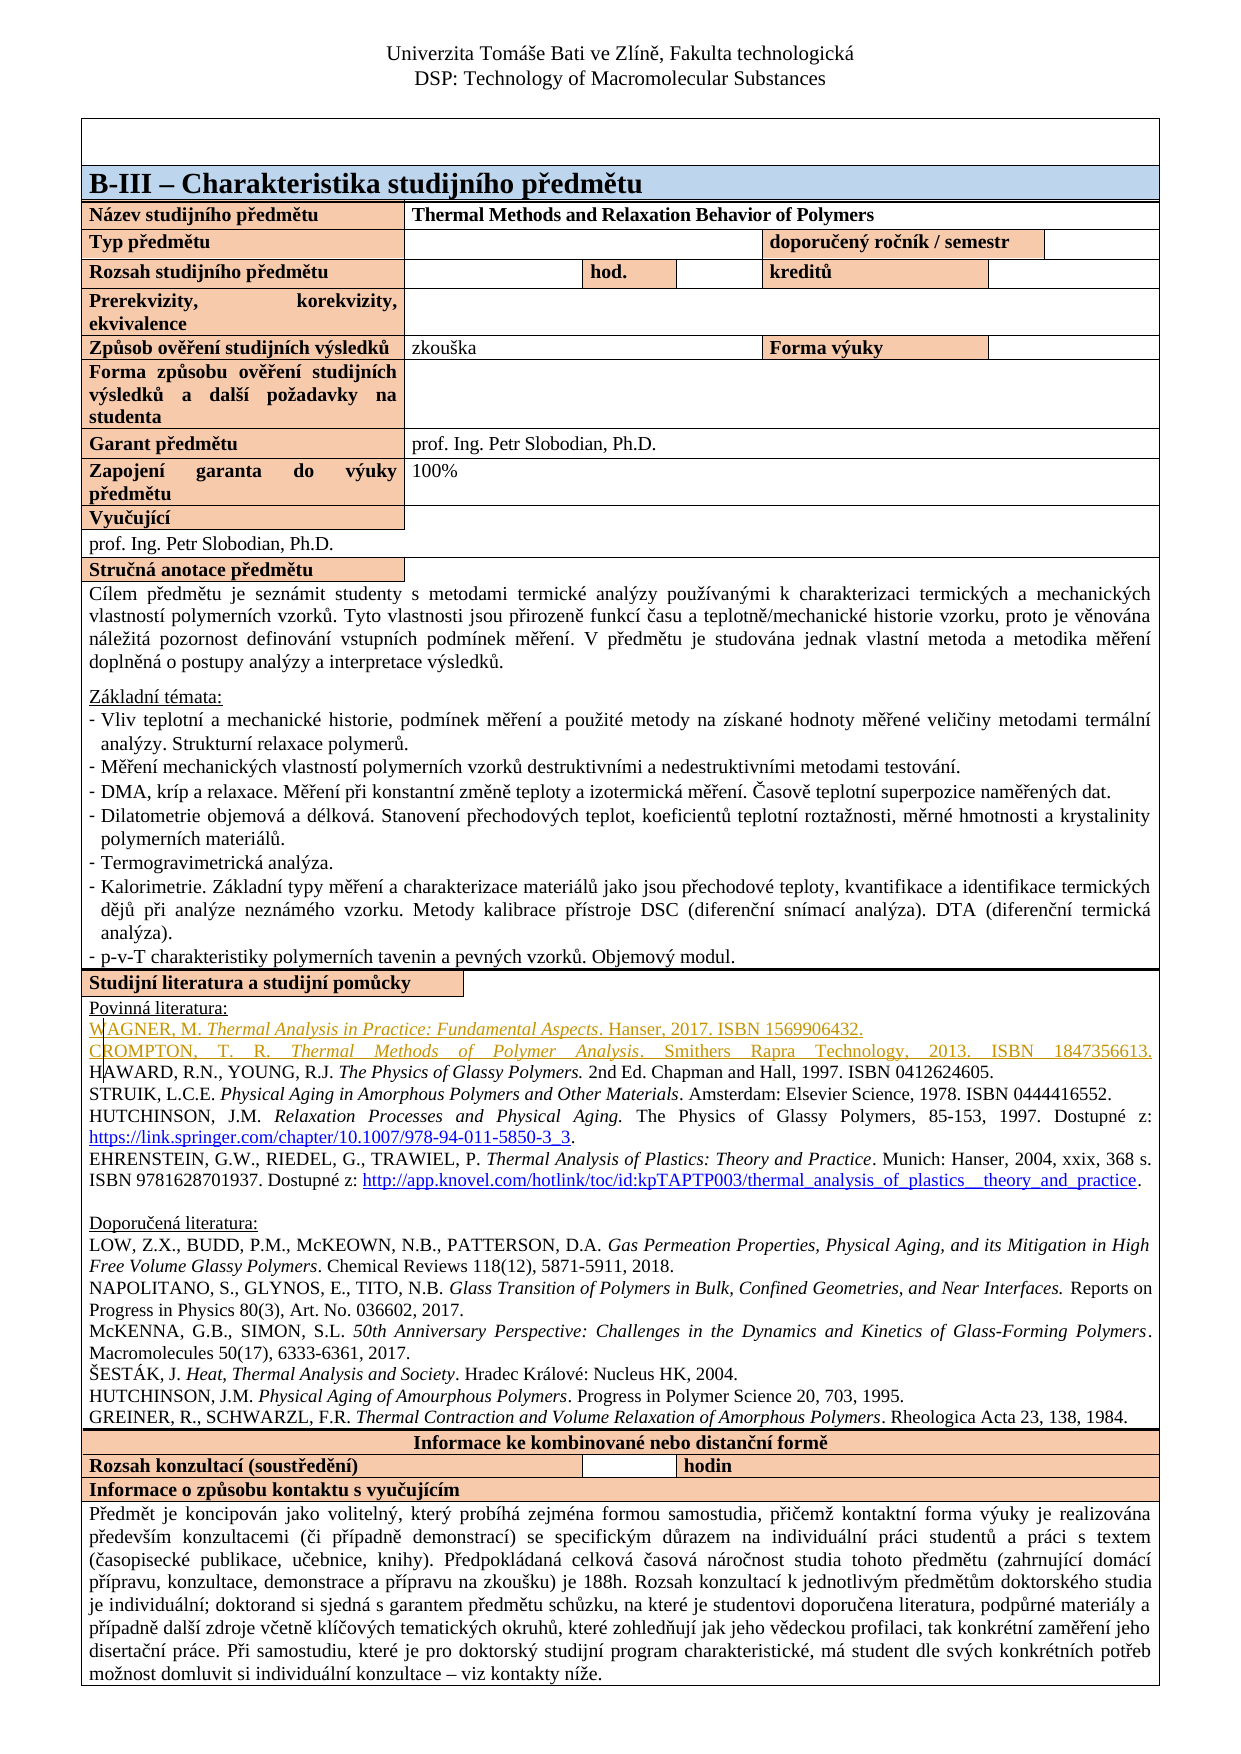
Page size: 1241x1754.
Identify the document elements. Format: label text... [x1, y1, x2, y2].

table_cell zkouška [405, 336, 762, 359]
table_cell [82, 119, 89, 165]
table_cell B-III – Charakteristika studijního předmětu [82, 166, 1159, 199]
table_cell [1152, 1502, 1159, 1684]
table_cell hod. [583, 260, 676, 288]
table_cell [405, 289, 1159, 335]
table_cell [464, 971, 1159, 996]
table_cell Stručná anotace předmětu [82, 558, 404, 581]
table_cell kreditů [763, 260, 988, 288]
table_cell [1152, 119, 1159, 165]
table_cell Studijní literatura a studijní pomůcky [82, 971, 463, 996]
table_cell [989, 260, 1159, 288]
table_cell prof. Ing. Petr Slobodian, Ph.D. [405, 429, 1159, 458]
table_cell Prerekvizity, korekvizity, ekvivalence [82, 289, 404, 335]
table_cell Forma způsobu ověření studijních výsledků a další požadavky na studenta [82, 360, 404, 428]
table_cell Cílem předmětu je seznámit studenty s metodami termické analýzy používanými k charakterizaci termických a mechanických vlastností polymerních vzorků. Tyto vlastnosti jsou přirozeně funkcí času a teplotně/mechanické historie vzorku, proto je věnována náležitá pozornost definování vstupních podmínek měření. V předmětu je studována jednak vlastní metoda a metodika měření doplněná o postupy analýzy a interpretace výsledků. Základní témata: Vliv teplotní a mechanické historie, podmínek měření a použité metody na získané hodnoty měřené veličiny metodami termální analýzy. Strukturní relaxace polymerů. Měření mechanických vlastností polymerních vzorků destruktivními a nedestruktivními metodami testování. DMA, kríp a relaxace. Měření při konstantní změně teploty a izotermická měření. Časově teplotní superpozice naměřených dat. Dilatometrie objemová a délková. Stanovení přechodových teplot, koeficientů teplotní roztažnosti, měrné hmotnosti a krystalinity polymerních materiálů. Termogravimetrická analýza. Kalorimetrie. Základní typy měření a charakterizace materiálů jako jsou přechodové teploty, kvantifikace a identifikace termických dějů při analýze neznámého vzorku. Metody kalibrace přístroje DSC (diferenční snímací analýza). DTA (diferenční termická analýza). p-v-T charakteristiky polymerních tavenin a pevných vzorků. Objemový modul. [82, 581, 1159, 968]
table_cell [405, 506, 1159, 529]
table_cell 100% [405, 459, 1159, 505]
table_cell Název studijního předmětu [82, 203, 404, 229]
table_cell Povinná literatura: Haward, R.N., Young, R.J. The Physics of Glassy Polymers. 2nd Ed. Chapman and Hall, 1997. ISBN 0412624605. Struik, L.C.E. Physical Aging in Amorphous Polymers and Other Materials. Amsterdam: Elsevier Science, 1978. ISBN 0444416552. Hutchinson, J.M. Relaxation Processes and Physical Aging. The Physics of Glassy Polymers, 85-153, 1997. dostupné z: https://link.springer.com/chapter/10.1007/978-94-011-5850-3_3. EHRENSTEIN, G.W., RIEDEL, G., TRAWIEL, P. Thermal Analysis of Plastics: Theory and Practice. Munich: Hanser, 2004, xxix, 368 s. ISBN 9781628701937. Dostupné z: http://app.knovel.com/hotlink/toc/id:kpTAPTP003/thermal_analysis_of_plastics__theory_and_practice. Doporučená literatura: Low, Z.X., Budd, P.M., McKeown, N.B., Patterson, D.A. Gas Permeation Properties, Physical Aging, and its Mitigation in High Free Volume Glassy Polymers. Chemical Reviews 118(12), 5871-5911, 2018. Napolitano, S., Glynos, E., Tito, N.B. Glass Transition of Polymers in Bulk, Confined Geometries, and Near Interfaces. Reports on Progress in Physics 80(3), Art. No. 036602, 2017. McKenna, G.B., Simon, S.L. 50th Anniversary Perspective: Challenges in the Dynamics and Kinetics of Glass-Forming Polymers. Macromolecules 50(17), 6333-6361, 2017. Šesták, J. Heat, Thermal Analysis and Society. Hradec Králové: Nucleus HK, 2004. Hutchinson, J.M. Physical Aging of Amourphous Polymers. Progress in Polymer Science 20, 703, 1995. Greiner, R., Schwarzl, F.R. Thermal Contraction and Volume Relaxation of Amorphous Polymers. Rheologica Acta 23, 138, 1984. [82, 996, 1159, 1428]
table_cell Vyučující [82, 506, 404, 529]
table_cell [583, 1455, 676, 1477]
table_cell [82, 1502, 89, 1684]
table_cell Informace ke kombinované nebo distanční formě [82, 1429, 1159, 1454]
table_cell [405, 230, 762, 258]
table_cell Zapojení garanta do výuky předmětu [82, 459, 404, 505]
table_cell [677, 260, 762, 288]
table_cell [989, 336, 1159, 359]
table_cell [1045, 230, 1159, 258]
table_cell [405, 360, 1159, 428]
table_cell hodin [677, 1455, 1159, 1477]
table_cell [405, 260, 582, 288]
table_cell prof. Ing. Petr Slobodian, Ph.D. [82, 529, 1159, 557]
table_cell Thermal Methods and Relaxation Behavior of Polymers [405, 203, 1159, 229]
table_cell Typ předmětu [82, 230, 404, 258]
table_cell Způsob ověření studijních výsledků [82, 336, 404, 359]
table_cell Informace o způsobu kontaktu s vyučujícím [82, 1478, 1159, 1501]
table_cell Rozsah studijního předmětu [82, 260, 404, 288]
table_cell doporučený ročník / semestr [763, 230, 1044, 258]
table_cell Forma výuky [763, 336, 988, 359]
table_cell Rozsah konzultací (soustředění) [82, 1455, 582, 1477]
table_cell [405, 558, 1159, 581]
table_cell Garant předmětu [82, 429, 404, 458]
